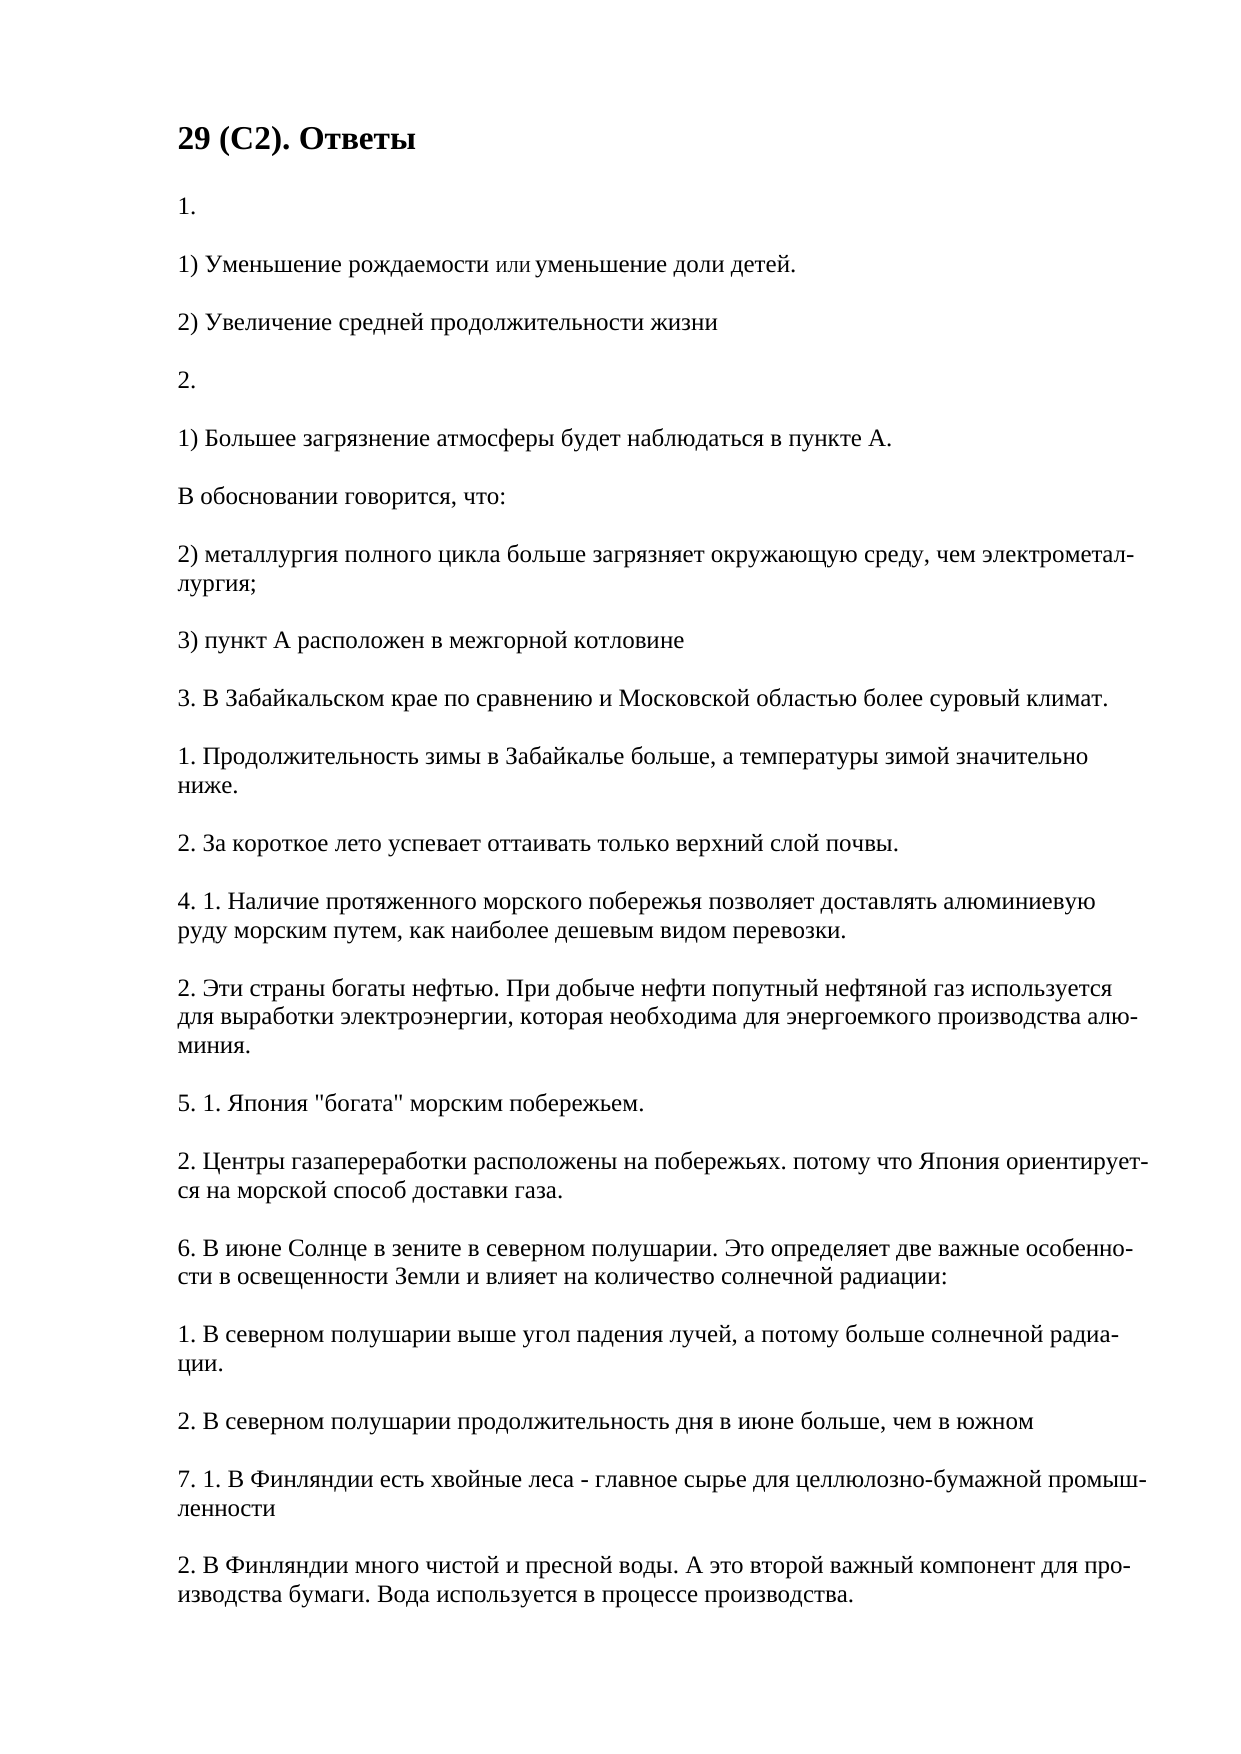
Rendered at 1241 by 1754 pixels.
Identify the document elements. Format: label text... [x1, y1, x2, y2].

text 6. В июне Солнце в зените в северном полушарии. Это определяет две важные особенности в освещенности Земли и влияет на количество солнечной радиации: [177, 1233, 1152, 1290]
text 1. Продолжительность зимы в Забайкалье больше, а температуры зимой значительно ниже. [177, 741, 1152, 799]
text 5. 1. Япония "богата" морским побережьем. [177, 1088, 1152, 1117]
text 3. В Забайкальском крае по сравнению и Московской областью более суровый климат. [177, 683, 1152, 712]
text 2. Центры газапереработки расположены на побережьях. потому что Япония ориентируется на морской способ доставки газа. [177, 1146, 1152, 1203]
text 4. 1. Наличие протяженного морского побережья позволяет доставлять алюминиевую руду морским путем, как наиболее дешевым видом перевозки. [177, 886, 1152, 943]
text 2) металлургия полного цикла больше загрязняет окружающую среду, чем электрометаллургия; [177, 539, 1152, 596]
text 2. [177, 365, 1152, 394]
text 1. В северном полушарии выше угол падения лучей, а потому больше солнечной радиации. [177, 1319, 1152, 1377]
text 29 (C2). Ответы [177, 118, 1152, 156]
text 2. Эти страны богаты нефтью. При добыче нефти попутный нефтяной газ используется для выработки электроэнергии, которая необходима для энергоемкого производства алюминия. [177, 973, 1152, 1059]
text 7. 1. В Финляндии есть хвойные леса - главное сырье для целлюлозно-бумажной промышленности [177, 1464, 1152, 1521]
text В обосновании говорится, что: [177, 481, 1152, 510]
text 3) пункт А расположен в межгорной котловине [177, 626, 1152, 654]
text 2. В северном полушарии продолжительность дня в июне больше, чем в южном [177, 1406, 1152, 1435]
text 1) Уменьшение рождаемости ИЛИ уменьшение доли детей. [177, 249, 1152, 278]
text 1) Большее загрязнение атмосферы будет наблюдаться в пункте А. [177, 423, 1152, 452]
text 2) Увеличение средней продолжительности жизни [177, 307, 1152, 336]
text 2. За короткое лето успевает оттаивать только верхний слой почвы. [177, 828, 1152, 857]
text 1. [177, 191, 1152, 220]
text 2. В Финляндии много чистой и пресной воды. А это второй важный компонент для производства бумаги. Вода используется в процессе производства. [177, 1551, 1152, 1608]
